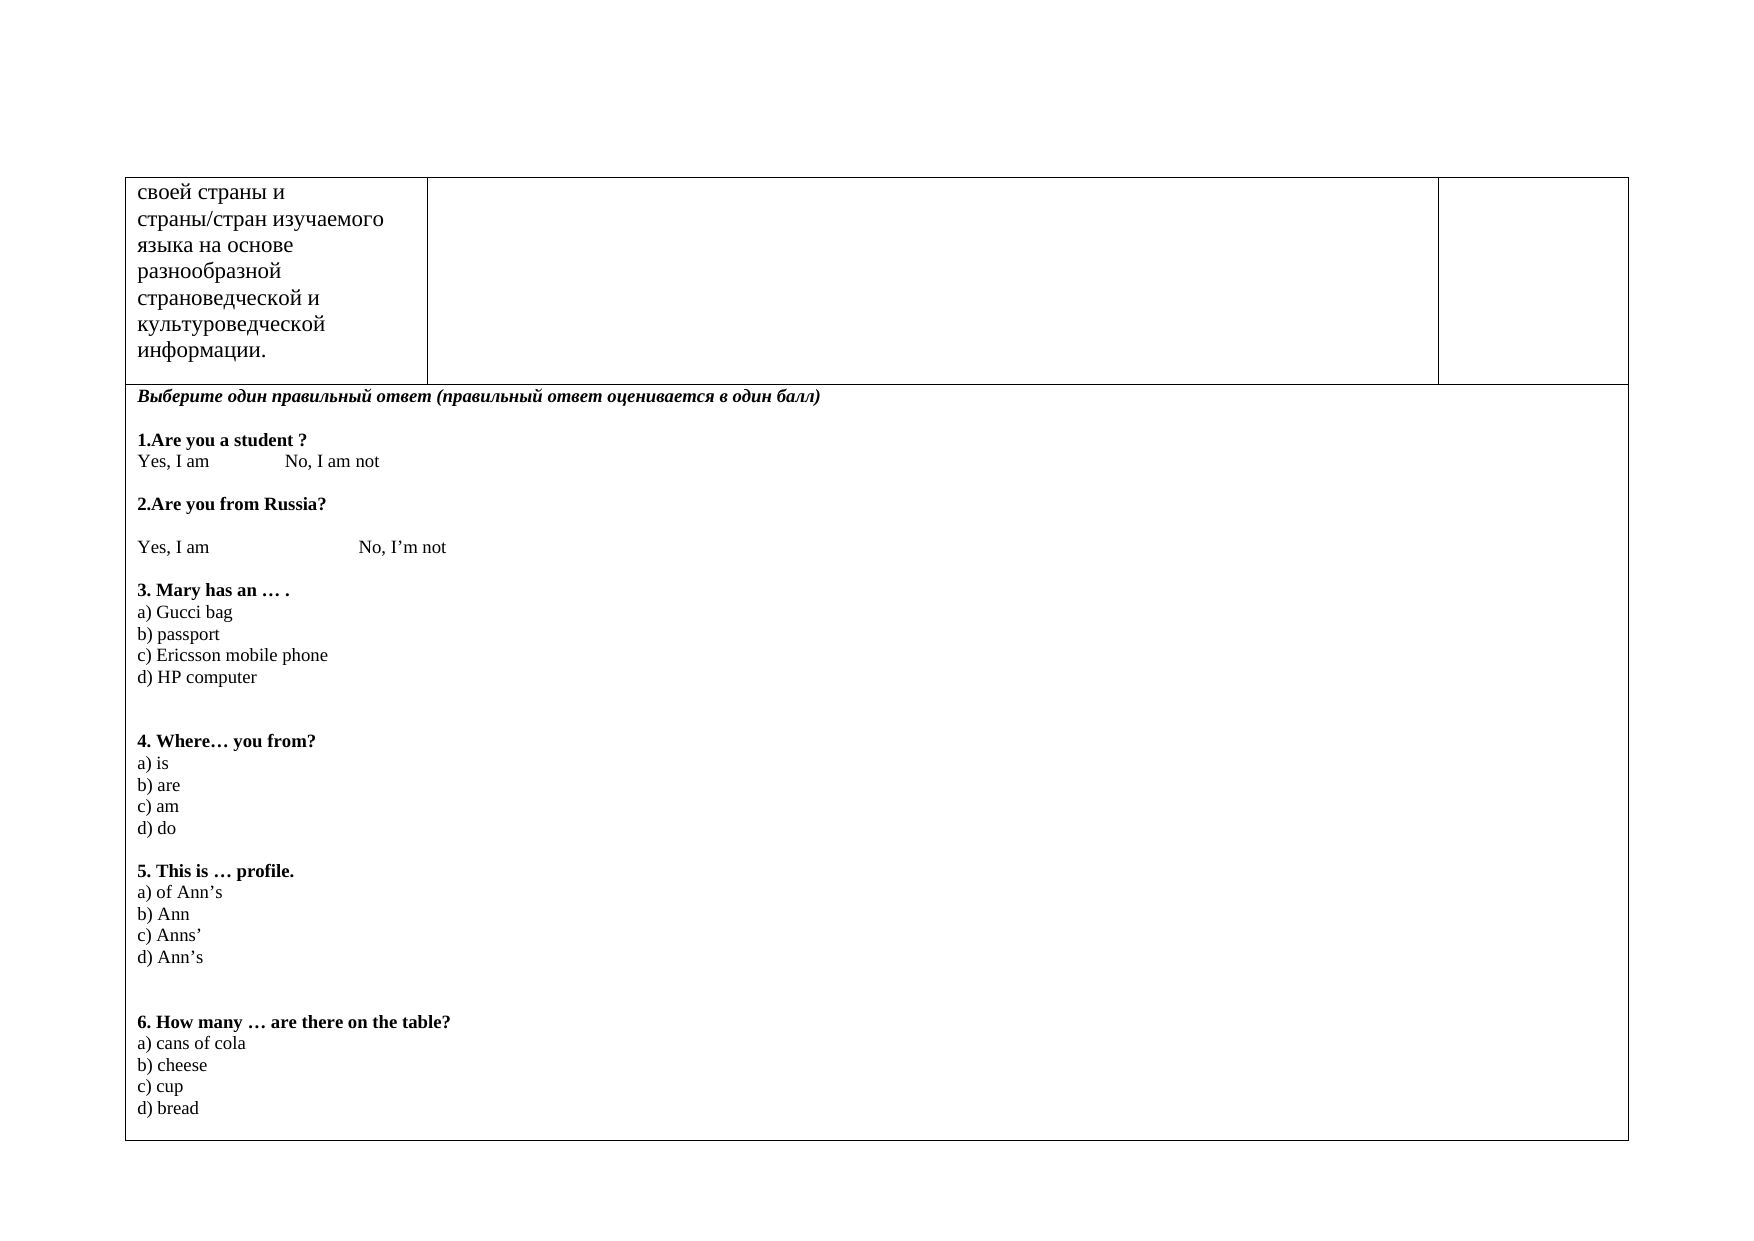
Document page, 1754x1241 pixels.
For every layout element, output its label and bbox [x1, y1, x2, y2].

table_cell [1439, 178, 1628, 384]
table_cell [126, 385, 1628, 1140]
table_cell [126, 178, 427, 384]
table_cell [428, 178, 1438, 384]
